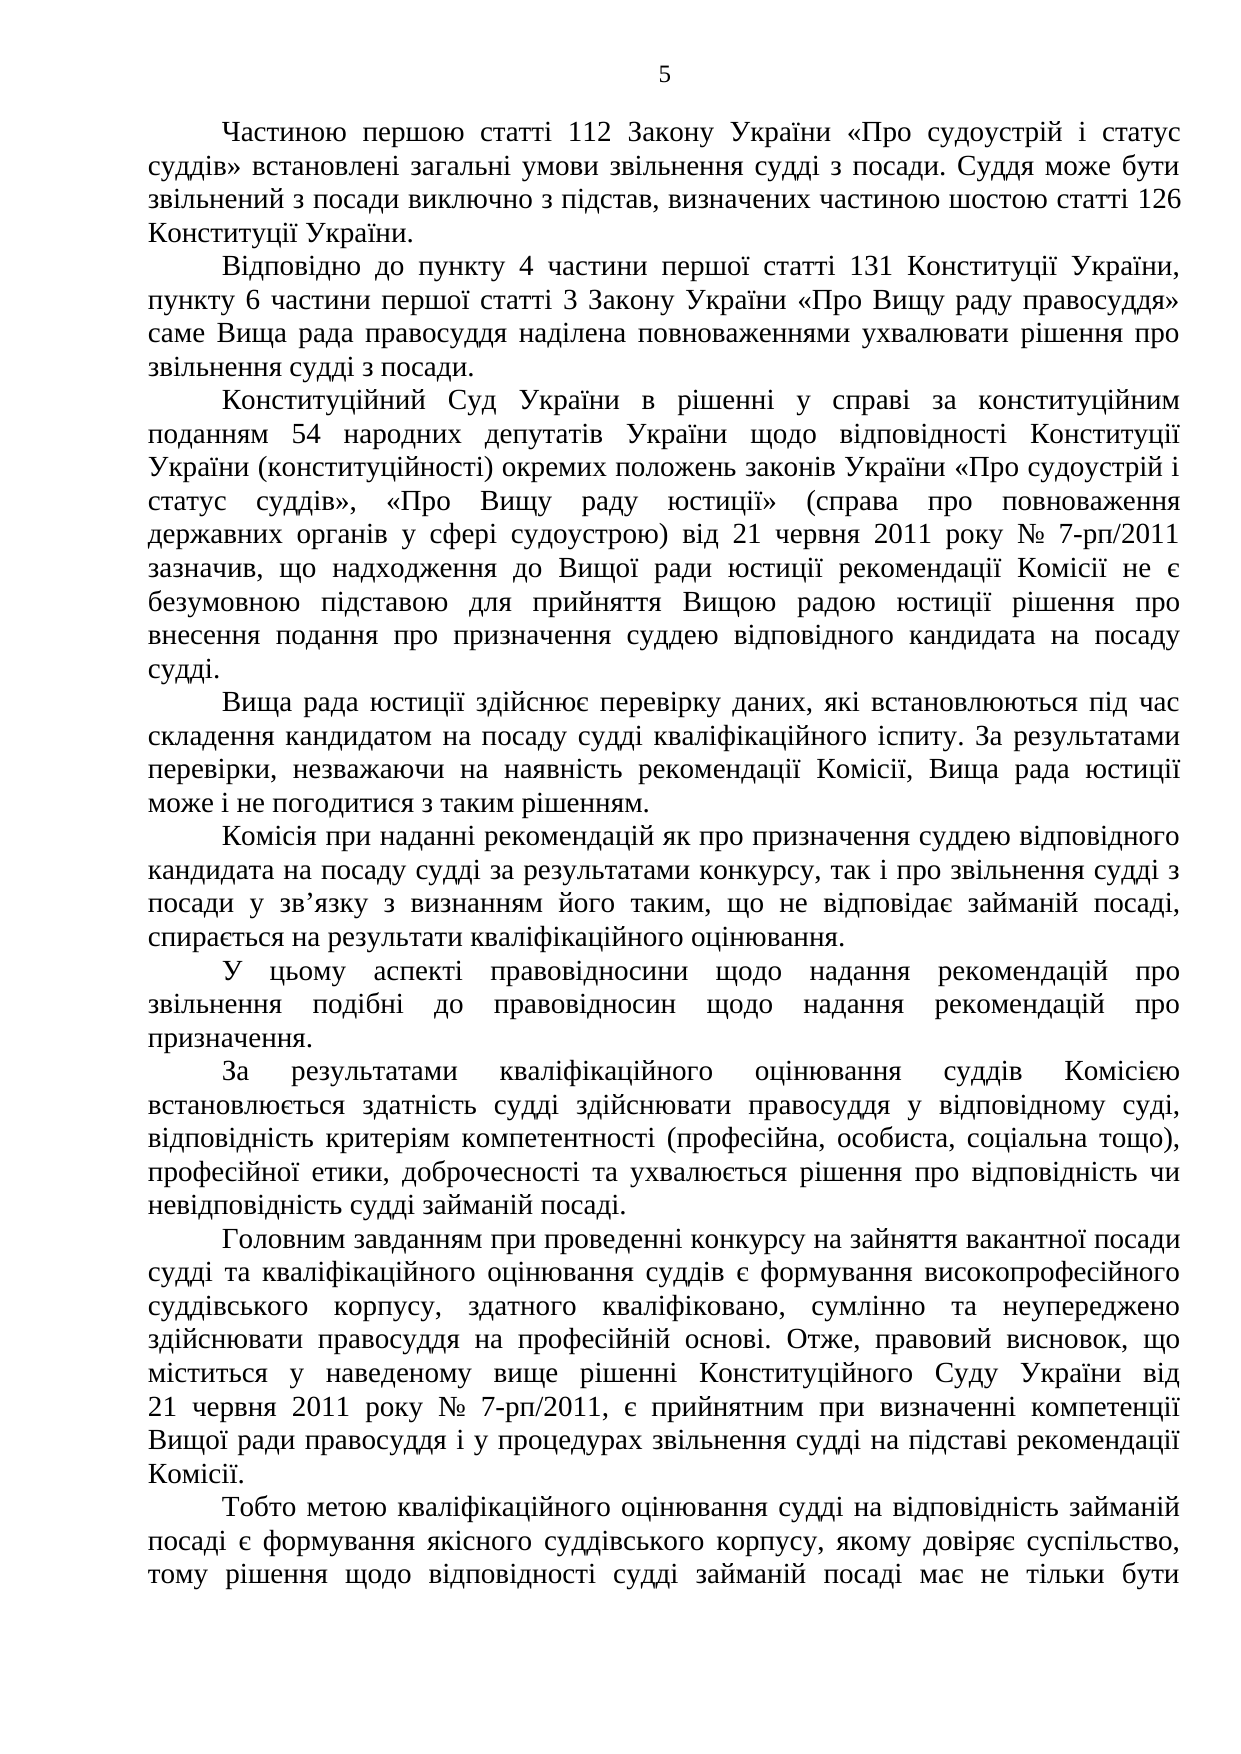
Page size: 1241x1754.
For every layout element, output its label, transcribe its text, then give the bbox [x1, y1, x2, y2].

text Частиною першою статті 112 Закону України «Про судоустрій і статус суддів» встановлені загальні умови звільнення судді з посади. Суддя може бути звільнений з посади виключно з підстав, визначених частиною шостою статті 126 Конституції України. [148, 114, 1181, 248]
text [148, 1489, 1181, 1590]
text Головним завданням при проведенні конкурсу на зайняття вакантної посади судді та кваліфікаційного оцінювання суддів є формування високопрофесійного суддівського корпусу, здатного кваліфіковано, сумлінно та неупереджено здійснювати правосуддя на професійній основі. Отже, правовий висновок, що міститься у наведеному вище рішенні Конституційного Суду України від 21 червня 2011 року № 7-рп/2011, є прийнятним при визначенні компетенції Вищої ради правосуддя і у процедурах звільнення судді на підставі рекомендації Комісії. [148, 1221, 1181, 1489]
text Відповідно до пункту 4 частини першої статті 131 Конституції України, пункту 6 частини першої статті 3 Закону України «Про Вищу раду правосуддя» саме Вища рада правосуддя наділена повноваженнями ухвалювати рішення про звільнення судді з посади. [148, 248, 1181, 382]
text За результатами кваліфікаційного оцінювання суддів Комісією встановлюється здатність судді здійснювати правосуддя у відповідному суді, відповідність критеріям компетентності (професійна, особиста, соціальна тощо), професійної етики, доброчесності та ухвалюється рішення про відповідність чи невідповідність судді займаній посаді. [148, 1053, 1181, 1221]
text Конституційний Суд України в рішенні у справі за конституційним поданням 54 народних депутатів України щодо відповідності Конституції України (конституційності) окремих положень законів України «Про судоустрій і статус суддів», «Про Вищу раду юстиції» (справа про повноваження державних органів у сфері судоустрою) від 21 червня 2011 року № 7-рп/2011 зазначив, що надходження до Вищої ради юстиції рекомендації Комісії не є безумовною підставою для прийняття Вищою радою юстиції рішення про внесення подання про призначення суддею відповідного кандидата на посаду судді. [148, 382, 1181, 684]
text Комісія при наданні рекомендацій як про призначення суддею відповідного кандидата на посаду судді за результатами конкурсу, так і про звільнення судді з посади у зв’язку з визнанням його таким, що не відповідає займаній посаді, спирається на результати кваліфікаційного оцінювання. [148, 818, 1181, 953]
text У цьому аспекті правовідносини щодо надання рекомендацій про звільнення подібні до правовідносин щодо надання рекомендацій про призначення. [148, 953, 1181, 1053]
text Вища рада юстиції здійснює перевірку даних, які встановлюються під час складення кандидатом на посаду судді кваліфікаційного іспиту. За результатами перевірки, незважаючи на наявність рекомендації Комісії, Вища рада юстиції може і не погодитися з таким рішенням. [148, 684, 1181, 818]
